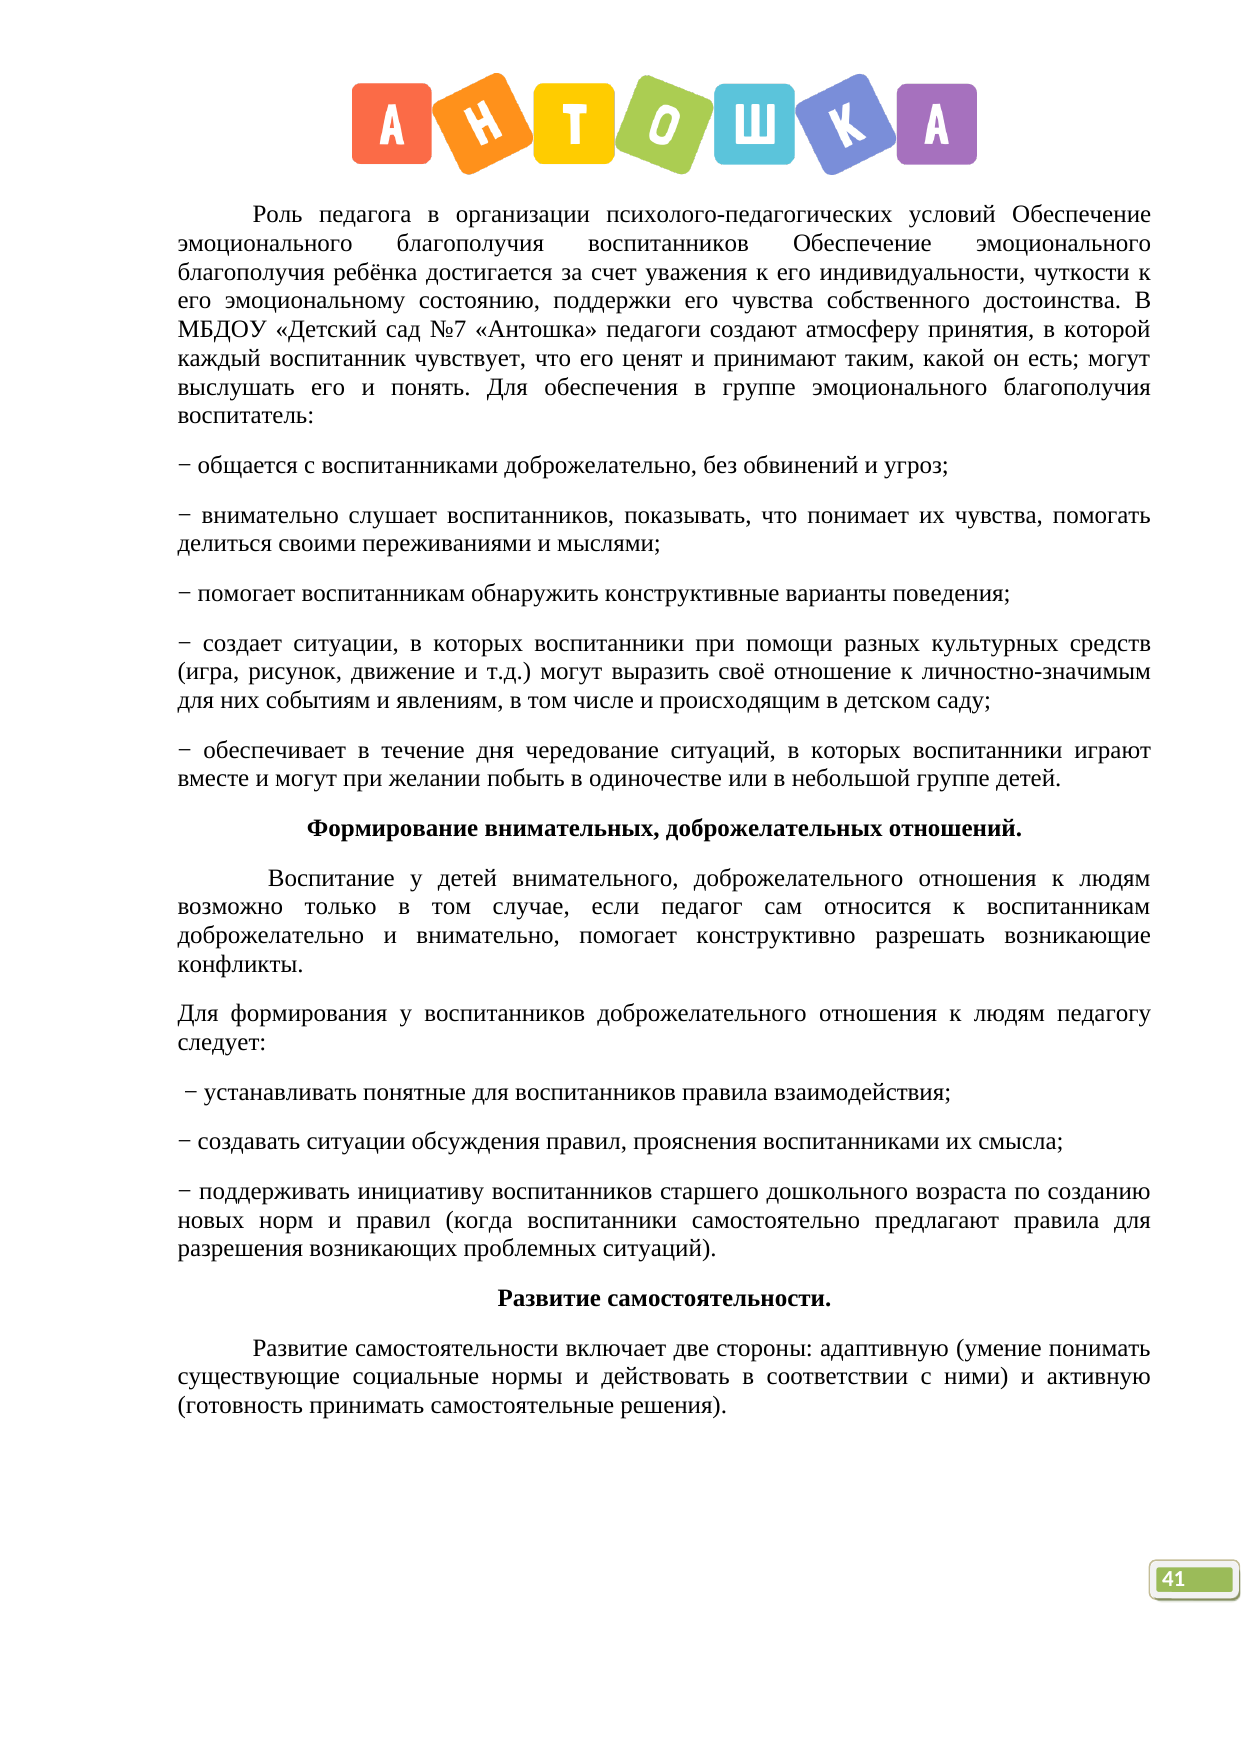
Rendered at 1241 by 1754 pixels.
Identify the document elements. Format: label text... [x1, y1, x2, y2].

picture [352, 73, 977, 175]
text − поддерживать инициативу воспитанников старшего дошкольного возраста по созданию новых норм и правил (когда воспитанники самостоятельно предлагают правила для разрешения возникающих проблемных ситуаций). [177, 1176, 1152, 1262]
text Развитие самостоятельности включает две стороны: адаптивную (умение понимать существующие социальные нормы и действовать в соответствии с ними) и активную (готовность принимать самостоятельные решения). [177, 1333, 1152, 1419]
text − создает ситуации, в которых воспитанники при помощи разных культурных средств (игра, рисунок, движение и т.д.) могут выразить своё отношение к личностно-значимым для них событиям и явлениям, в том числе и происходящим в детском саду; [177, 628, 1152, 714]
text − устанавливать понятные для воспитанников правила взаимодействия; [177, 1077, 1152, 1106]
text Развитие самостоятельности. [177, 1283, 1152, 1312]
text Роль педагога в организации психолого-педагогических условий Обеспечение эмоционального благополучия воспитанников Обеспечение эмоционального благополучия ребёнка достигается за счет уважения к его индивидуальности, чуткости к его эмоциональному состоянию, поддержки его чувства собственного достоинства. В МБДОУ «Детский сад №7 «Антошка» педагоги создают атмосферу принятия, в которой каждый воспитанник чувствует, что его ценят и принимают таким, какой он есть; могут выслушать его и понять. Для обеспечения в группе эмоционального благополучия воспитатель: [177, 199, 1152, 429]
text − общается с воспитанниками доброжелательно, без обвинений и угроз; [177, 450, 1152, 479]
text Воспитание у детей внимательного, доброжелательного отношения к людям возможно только в том случае, если педагог сам относится к воспитанникам доброжелательно и внимательно, помогает конструктивно разрешать возникающие конфликты. [177, 863, 1152, 978]
text − создавать ситуации обсуждения правил, прояснения воспитанниками их смысла; [177, 1126, 1152, 1155]
text − помогает воспитанникам обнаружить конструктивные варианты поведения; [177, 578, 1152, 607]
text − внимательно слушает воспитанников, показывать, что понимает их чувства, помогать делиться своими переживаниями и мыслями; [177, 500, 1152, 557]
text − обеспечивает в течение дня чередование ситуаций, в которых воспитанники играют вместе и могут при желании побыть в одиночестве или в небольшой группе детей. [177, 735, 1152, 792]
text Формирование внимательных, доброжелательных отношений. [177, 813, 1152, 842]
text Для формирования у воспитанников доброжелательного отношения к людям педагогу следует: [177, 998, 1152, 1056]
